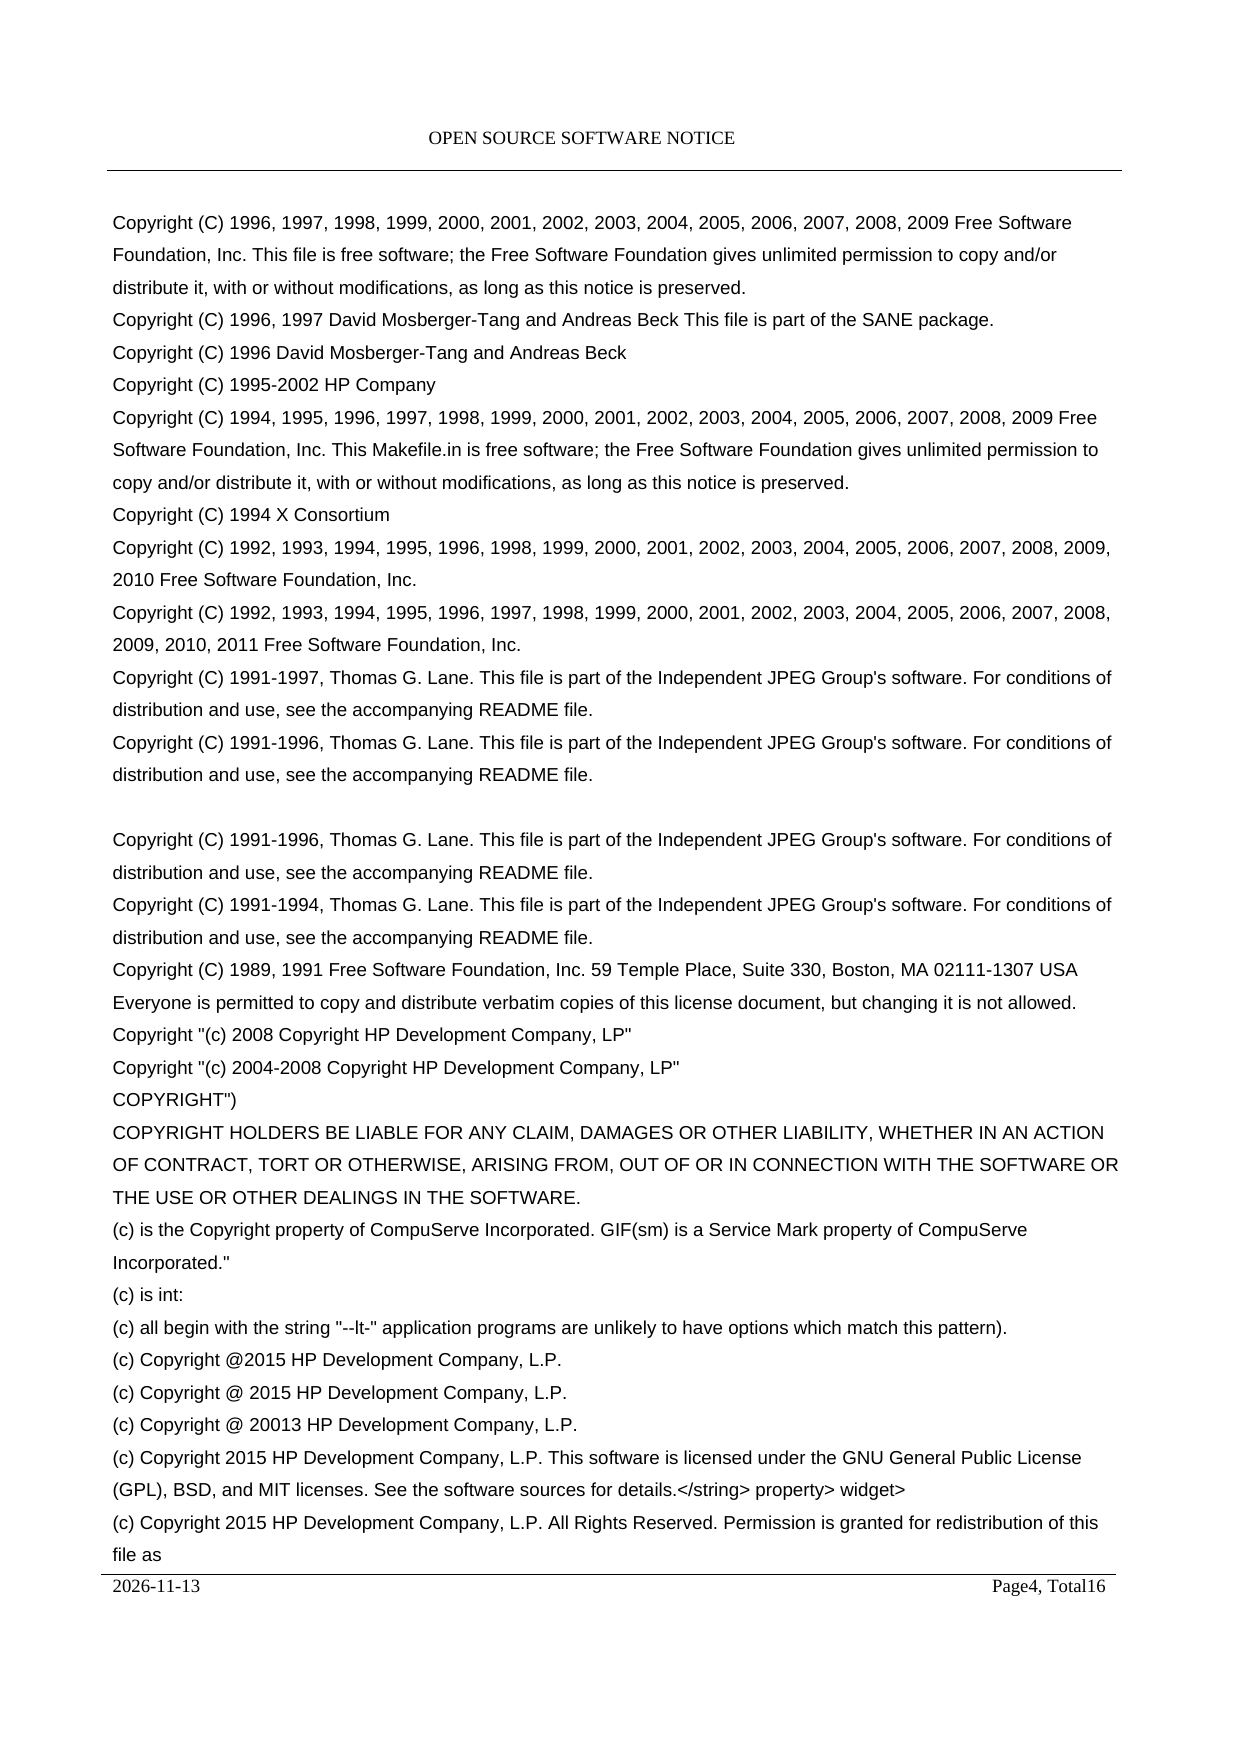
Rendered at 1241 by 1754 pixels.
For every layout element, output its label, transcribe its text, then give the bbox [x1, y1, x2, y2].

text (c) Copyright @ 2015 HP Development Company, L.P. [112, 1376, 1128, 1409]
text Copyright (C) 1994, 1995, 1996, 1997, 1998, 1999, 2000, 2001, 2002, 2003, 2004, 2005, 2006, 2007, 2008, 2009 Free Software Foundation, Inc. This Makefile.in is free software; the Free Software Foundation gives unlimited permission to copy and/or distribute it, with or without modifications, as long as this notice is preserved. [112, 401, 1128, 499]
text Copyright (C) 1992, 1993, 1994, 1995, 1996, 1997, 1998, 1999, 2000, 2001, 2002, 2003, 2004, 2005, 2006, 2007, 2008, 2009, 2010, 2011 Free Software Foundation, Inc. [112, 596, 1128, 661]
text COPYRIGHT") [112, 1084, 1128, 1116]
text (c) is the Copyright property of CompuServe Incorporated. GIF(sm) is a Service Mark property of CompuServe Incorporated." [112, 1214, 1128, 1279]
text Copyright "(c) 2004-2008 Copyright HP Development Company, LP" [112, 1051, 1128, 1084]
text Copyright (C) 1996, 1997 David Mosberger-Tang and Andreas Beck This file is part of the SANE package. [112, 304, 1128, 336]
text Copyright (C) 1996, 1997, 1998, 1999, 2000, 2001, 2002, 2003, 2004, 2005, 2006, 2007, 2008, 2009 Free Software Foundation, Inc. This file is free software; the Free Software Foundation gives unlimited permission to copy and/or distribute it, with or without modifications, as long as this notice is preserved. [112, 206, 1128, 304]
text Copyright (C) 1989, 1991 Free Software Foundation, Inc. 59 Temple Place, Suite 330, Boston, MA 02111-1307 USA Everyone is permitted to copy and distribute verbatim copies of this license document, but changing it is not allowed. [112, 954, 1128, 1019]
text (c) is int: [112, 1279, 1128, 1311]
text (c) Copyright @2015 HP Development Company, L.P. [112, 1344, 1128, 1376]
text (c) Copyright 2015 HP Development Company, L.P. All Rights Reserved. Permission is granted for redistribution of this file as [112, 1506, 1128, 1571]
text Copyright (C) 1994 X Consortium [112, 499, 1128, 531]
text COPYRIGHT HOLDERS BE LIABLE FOR ANY CLAIM, DAMAGES OR OTHER LIABILITY, WHETHER IN AN ACTION OF CONTRACT, TORT OR OTHERWISE, ARISING FROM, OUT OF OR IN CONNECTION WITH THE SOFTWARE OR THE USE OR OTHER DEALINGS IN THE SOFTWARE. [112, 1116, 1128, 1214]
text (c) Copyright 2015 HP Development Company, L.P. This software is licensed under the GNU General Public License (GPL), BSD, and MIT licenses. See the software sources for details.</string> property> widget> [112, 1441, 1128, 1506]
text Copyright (C) 1991-1996, Thomas G. Lane. This file is part of the Independent JPEG Group's software. For conditions of distribution and use, see the accompanying README file. [112, 824, 1128, 889]
text Copyright "(c) 2008 Copyright HP Development Company, LP" [112, 1019, 1128, 1051]
text (c) Copyright @ 20013 HP Development Company, L.P. [112, 1409, 1128, 1441]
text Copyright (C) 1995-2002 HP Company [112, 369, 1128, 401]
text Copyright (C) 1991-1996, Thomas G. Lane. This file is part of the Independent JPEG Group's software. For conditions of distribution and use, see the accompanying README file. [112, 726, 1128, 791]
text Copyright (C) 1991-1997, Thomas G. Lane. This file is part of the Independent JPEG Group's software. For conditions of distribution and use, see the accompanying README file. [112, 661, 1128, 726]
text (c) all begin with the string "--lt-" application programs are unlikely to have options which match this pattern). [112, 1311, 1128, 1344]
text Copyright (C) 1991-1994, Thomas G. Lane. This file is part of the Independent JPEG Group's software. For conditions of distribution and use, see the accompanying README file. [112, 889, 1128, 954]
text Copyright (C) 1992, 1993, 1994, 1995, 1996, 1998, 1999, 2000, 2001, 2002, 2003, 2004, 2005, 2006, 2007, 2008, 2009, 2010 Free Software Foundation, Inc. [112, 531, 1128, 596]
text Copyright (C) 1996 David Mosberger-Tang and Andreas Beck [112, 336, 1128, 369]
